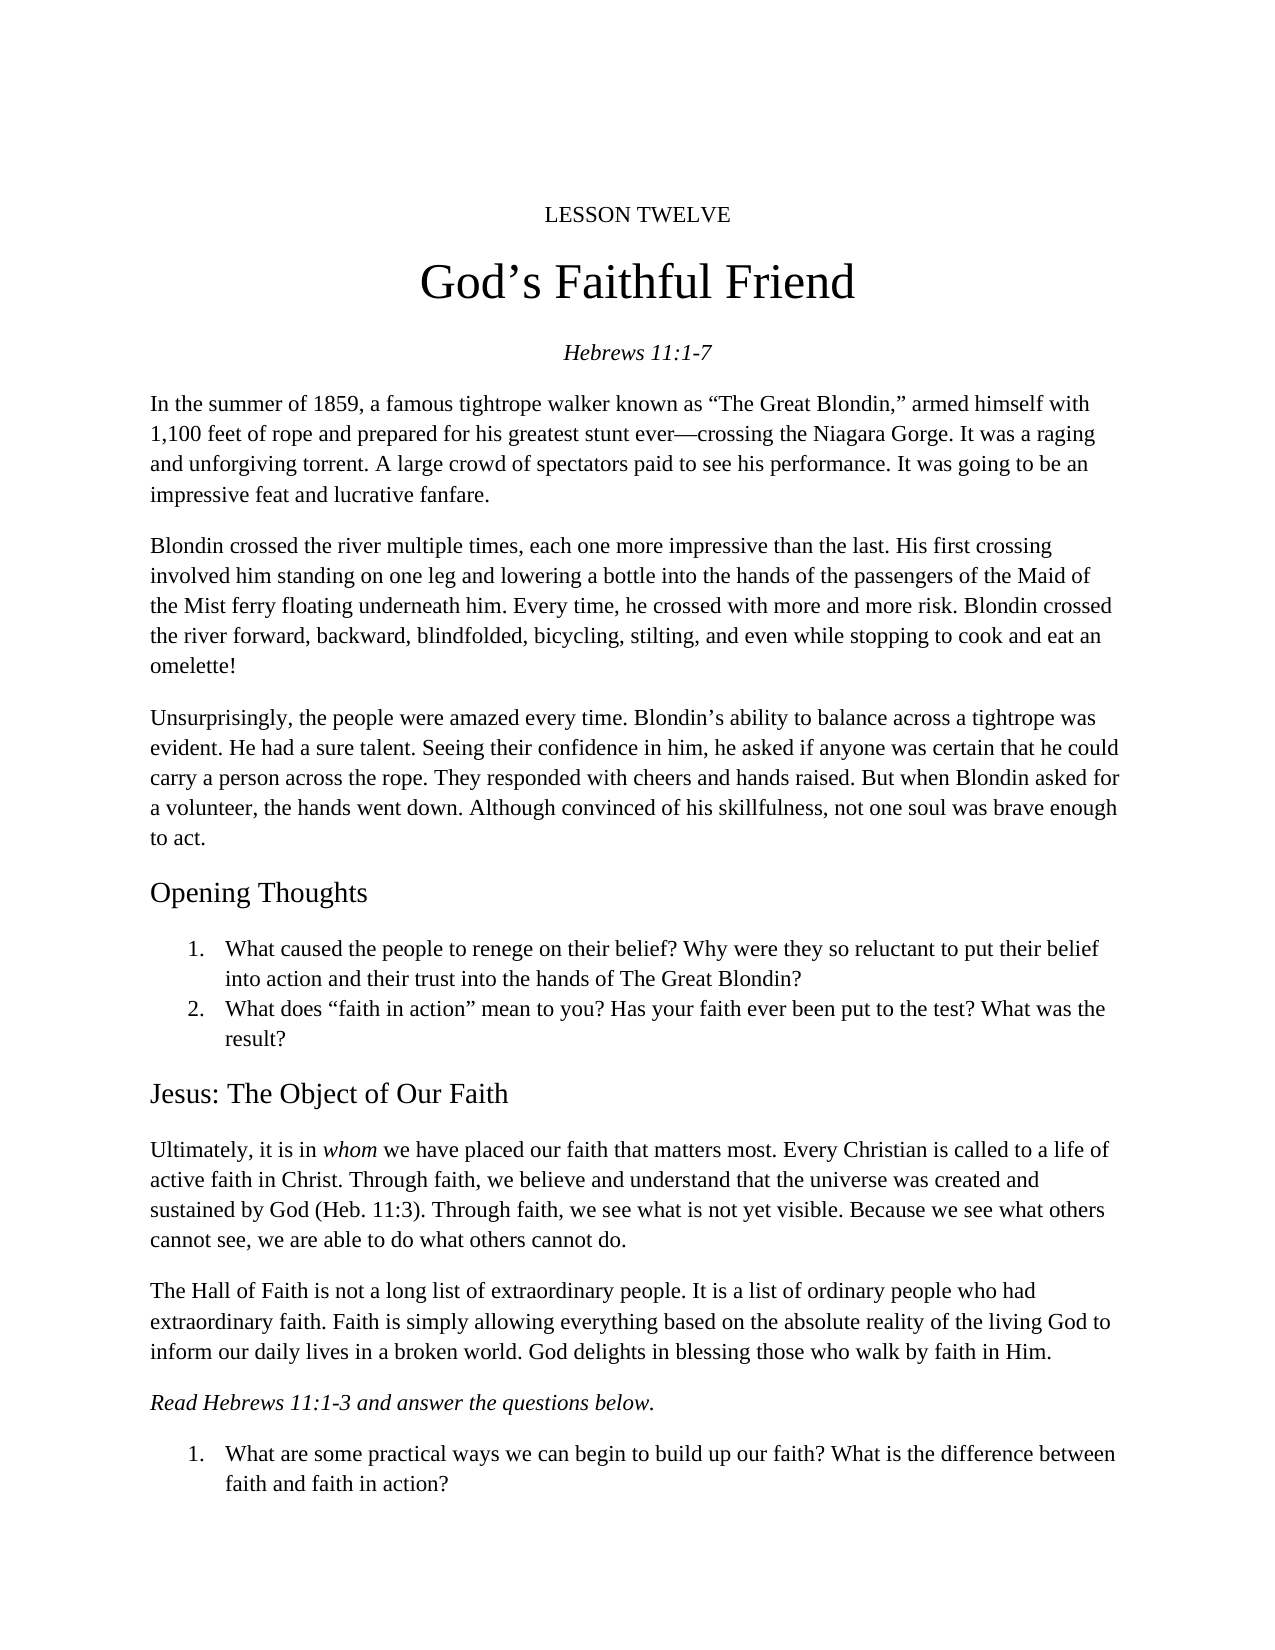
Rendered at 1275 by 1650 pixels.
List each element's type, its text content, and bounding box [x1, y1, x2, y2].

list What caused the people to renege on their belief? Why were they so reluctant to put their belief into action and their trust into the hands of The Great Blondin? [187, 935, 1125, 991]
text In the summer of 1859, a famous tightrope walker known as “The Great Blondin,” armed himself with 1,100 feet of rope and prepared for his greatest stunt ever—crossing the Niagara Gorge. It was a raging and unforgiving torrent. A large crowd of spectators paid to see his performance. It was going to be an impressive feat and lucrative fanfare. [150, 390, 1125, 507]
text The Hall of Faith is not a long list of extraordinary people. It is a list of ordinary people who had extraordinary faith. Faith is simply allowing everything based on the absolute reality of the living God to inform our daily lives in a broken world. God delights in blessing those who walk by faith in Him. [150, 1277, 1125, 1364]
text LESSON TWELVE [150, 201, 1125, 227]
subtitle Opening Thoughts [150, 875, 1125, 909]
text Unsurprisingly, the people were amazed every time. Blondin’s ability to balance across a tightrope was evident. He had a sure talent. Seeing their confidence in him, he asked if anyone was certain that he could carry a person across the rope. They responded with cheers and hands raised. But when Blondin asked for a volunteer, the hands went down. Although convinced of his skillfulness, not one soul was brave enough to act. [150, 703, 1125, 851]
text God’s Faithful Friend [150, 252, 1125, 309]
subtitle Jesus: The Object of Our Faith [150, 1076, 1125, 1110]
list What does “faith in action” mean to you? Has your faith ever been put to the test? What was the result? [187, 995, 1125, 1052]
text Blondin crossed the river multiple times, each one more impressive than the last. His first crossing involved him standing on one leg and lowering a bottle into the hands of the passengers of the Maid of the Mist ferry floating underneath him. Every time, he crossed with more and more risk. Blondin crossed the river forward, backward, blindfolded, bicycling, stilting, and even while stopping to cook and eat an omelette! [150, 532, 1125, 679]
text Hebrews 11:1-7 [150, 339, 1125, 365]
text Read Hebrews 11:1-3 and answer the questions below. [150, 1389, 1125, 1415]
text Ultimately, it is in whom we have placed our faith that matters most. Every Christian is called to a life of active faith in Christ. Through faith, we believe and understand that the universe was created and sustained by God (Heb. 11:3). Through faith, we see what is not yet visible. Because we see what others cannot see, we are able to do what others cannot do. [150, 1136, 1125, 1253]
list What are some practical ways we can begin to build up our faith? What is the difference between faith and faith in action? [187, 1440, 1125, 1497]
